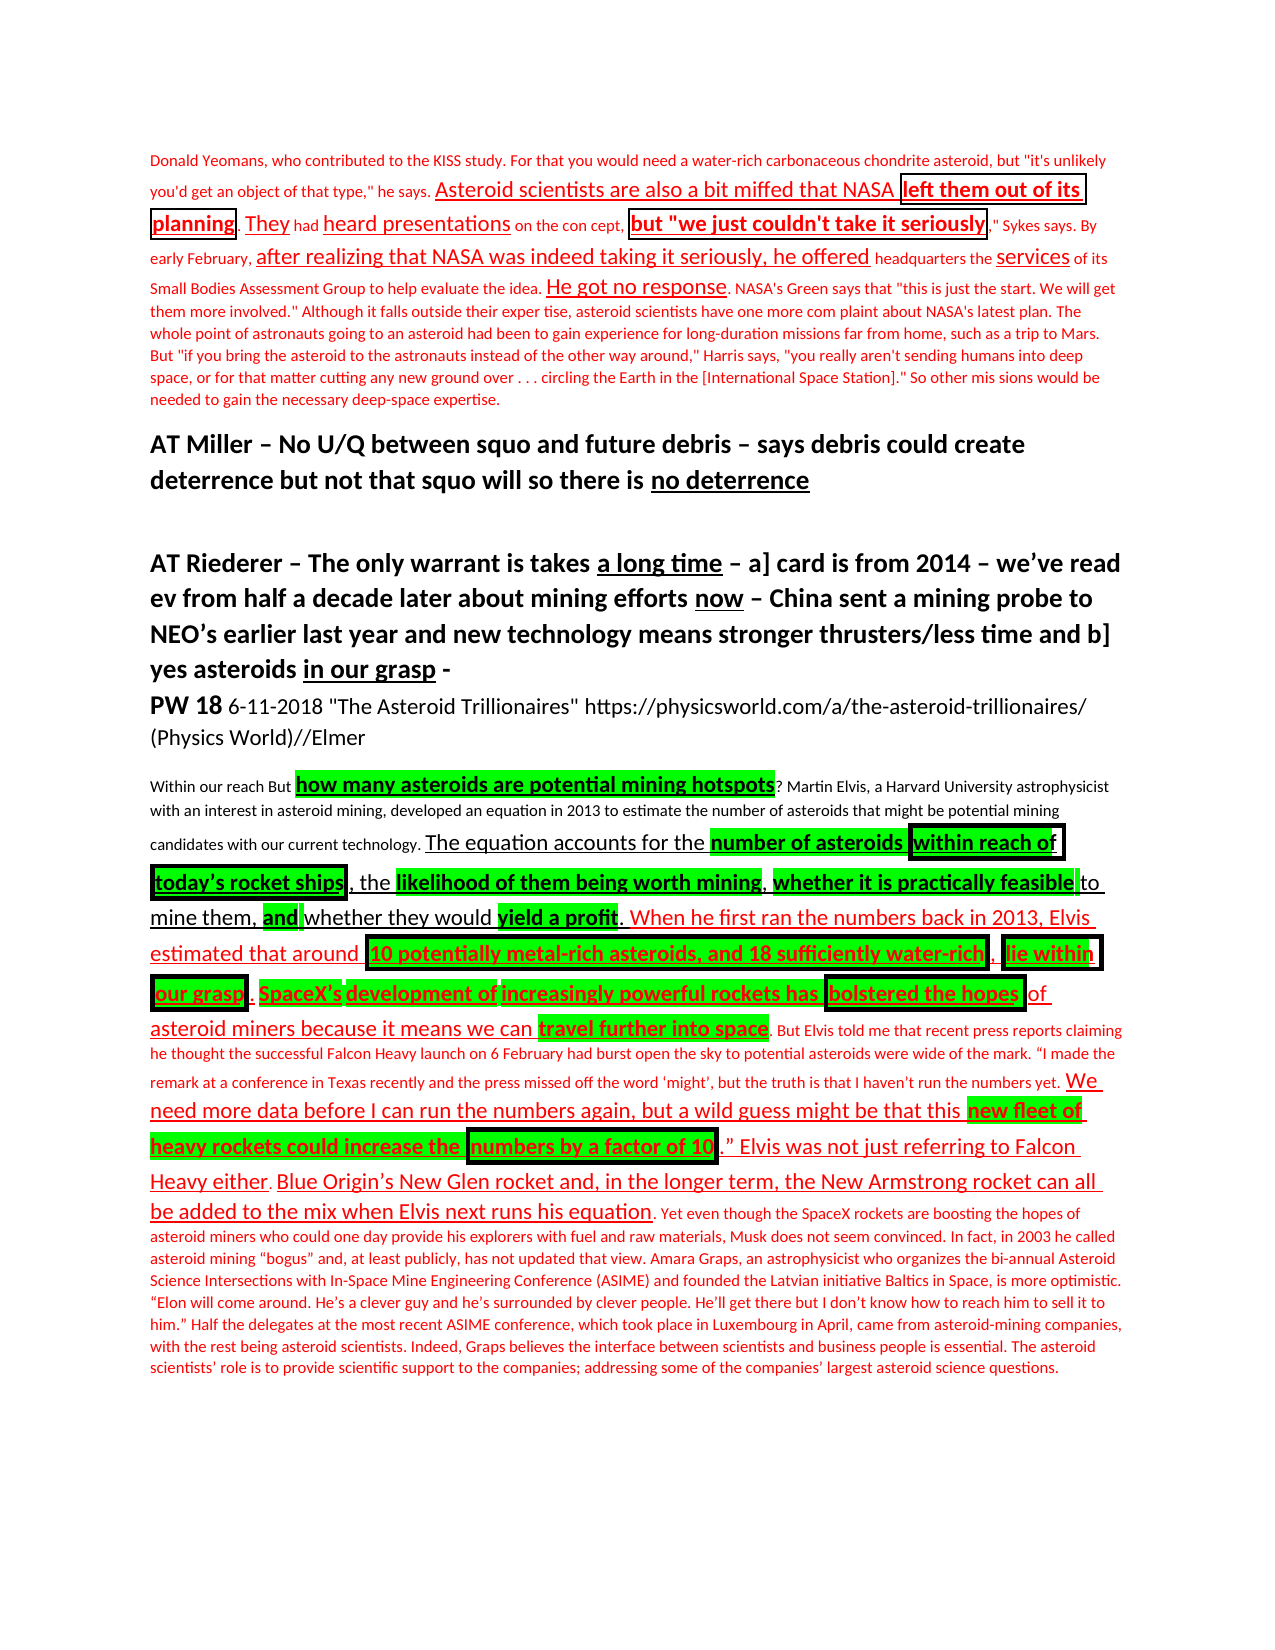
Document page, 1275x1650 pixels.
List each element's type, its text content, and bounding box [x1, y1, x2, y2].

subtitle AT Miller – No U/Q between squo and future debris – says debris could create deterrence but not that squo will so there is no deterrence [150, 428, 1125, 496]
text Within our reach But how many asteroids are potential mining hotspots? Martin Elvis, a Harvard University astrophysicist with an interest in asteroid mining, developed an equation in 2013 to estimate the number of asteroids that might be potential mining candidates with our current technology. The equation accounts for the number of asteroids within reach of today’s rocket ships, the likelihood of them being worth mining, whether it is practically feasible to mine them, and whether they would yield a profit. When he first ran the numbers back in 2013, Elvis estimated that around 10 potentially metal-rich asteroids, and 18 sufficiently water-rich, lie within our grasp. SpaceX’s development of increasingly powerful rockets has bolstered the hopes of asteroid miners because it means we can travel further into space. But Elvis told me that recent press reports claiming he thought the successful Falcon Heavy launch on 6 February had burst open the sky to potential asteroids were wide of the mark. “I made the remark at a conference in Texas recently and the press missed off the word ‘might’, but the truth is that I haven’t run the numbers yet. We need more data before I can run the numbers again, but a wild guess might be that this new fleet of heavy rockets could increase the numbers by a factor of 10.” Elvis was not just referring to Falcon Heavy either. Blue Origin’s New Glen rocket and, in the longer term, the New Armstrong rocket can all be added to the mix when Elvis next runs his equation. Yet even though the SpaceX rockets are boosting the hopes of asteroid miners who could one day provide his explorers with fuel and raw materials, Musk does not seem convinced. In fact, in 2003 he called asteroid mining “bogus” and, at least publicly, has not updated that view. Amara Graps, an astrophysicist who organizes the bi-annual Asteroid Science Intersections with In-Space Mine Engineering Conference (ASIME) and founded the Latvian initiative Baltics in Space, is more optimistic. “Elon will come around. He’s a clever guy and he’s surrounded by clever people. He’ll get there but I don’t know how to reach him to sell it to him.” Half the delegates at the most recent ASIME conference, which took place in Luxembourg in April, came from asteroid-mining companies, with the rest being asteroid scientists. Indeed, Graps believes the interface between scientists and business people is essential. The asteroid scientists’ role is to provide scientific support to the companies; addressing some of the companies’ largest asteroid science questions. [150, 770, 1125, 1378]
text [150, 150, 1125, 409]
text PW 18 6-11-2018 "The Asteroid Trillionaires" https://physicsworld.com/a/the-asteroid-trillionaires/ (Physics World)//Elmer [150, 688, 1125, 752]
subtitle AT Riederer – The only warrant is takes a long time – a] card is from 2014 – we’ve read ev from half a decade later about mining efforts now – China sent a mining probe to NEO’s earlier last year and new technology means stronger thrusters/less time and b] yes asteroids in our grasp - [150, 546, 1125, 686]
